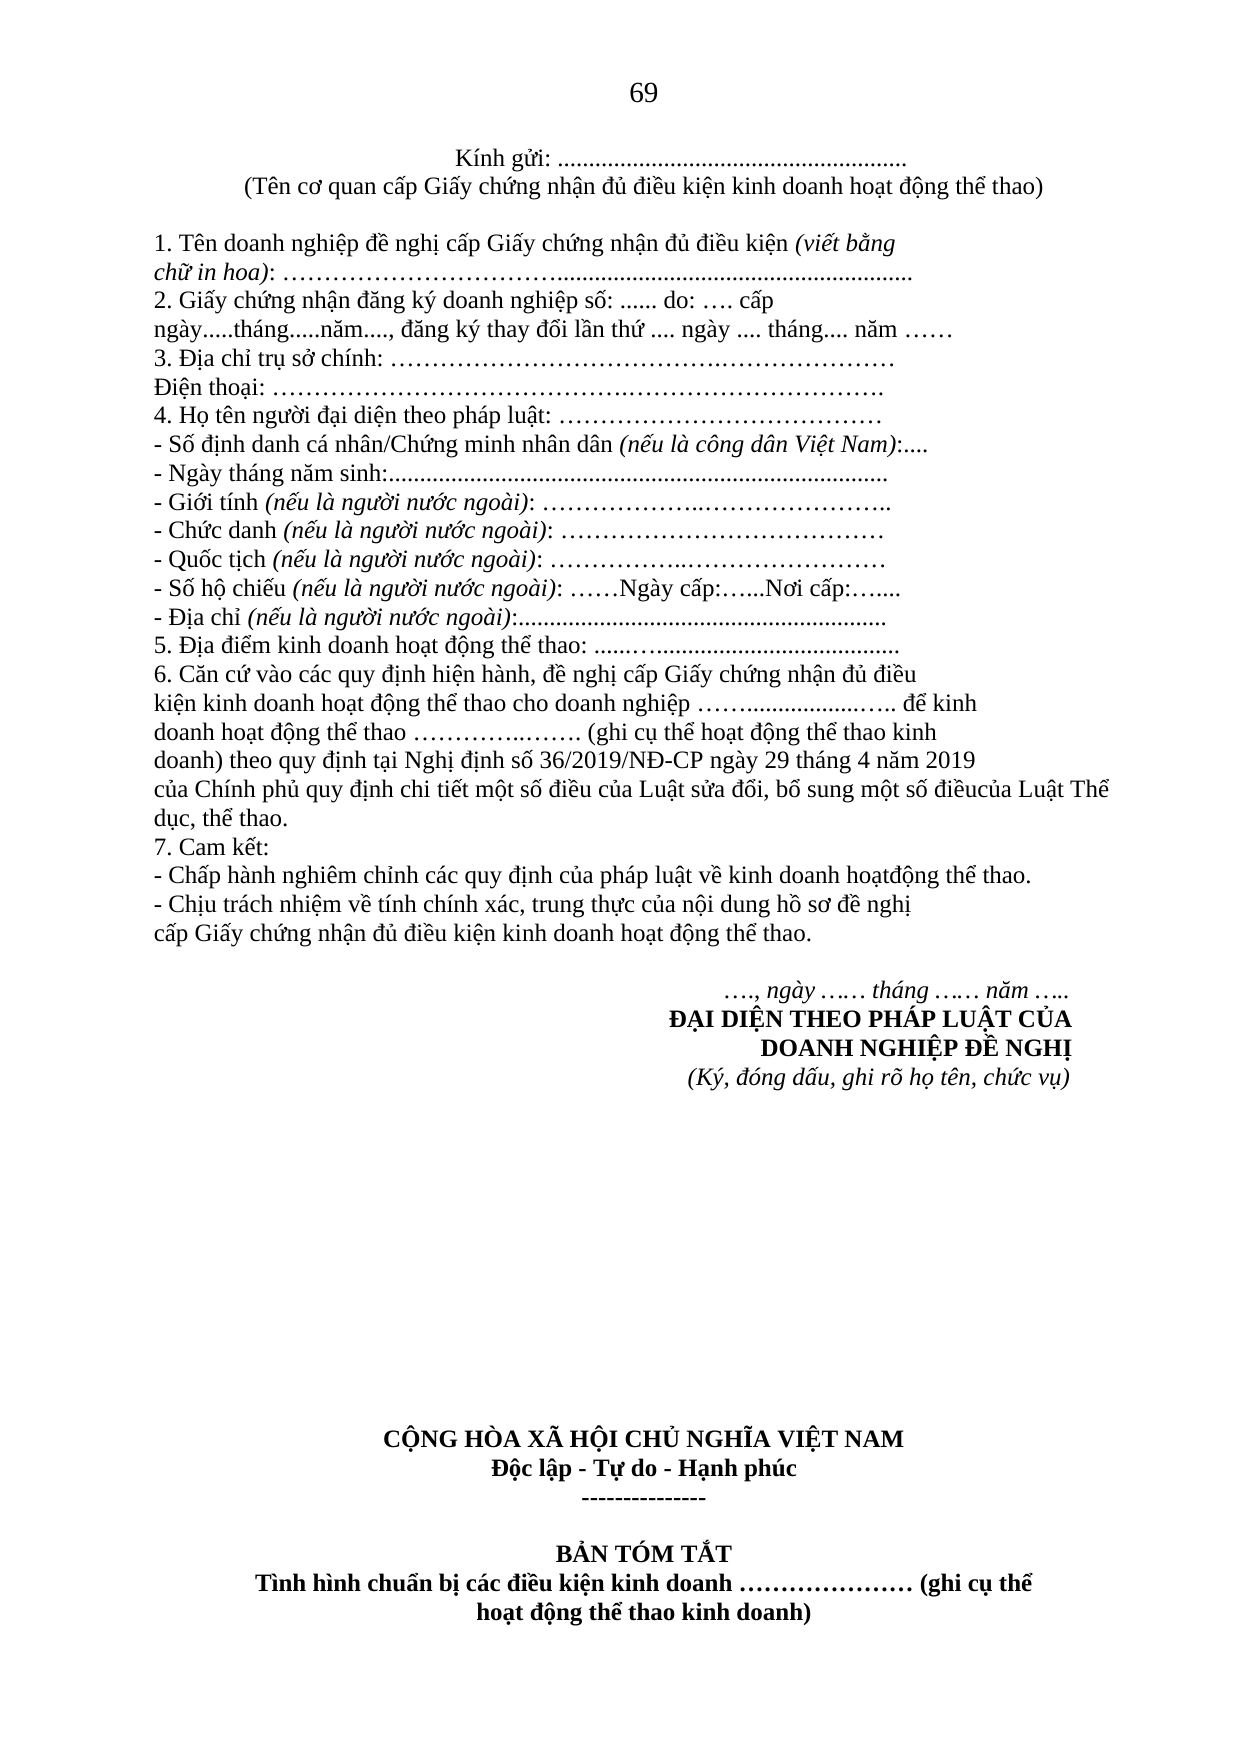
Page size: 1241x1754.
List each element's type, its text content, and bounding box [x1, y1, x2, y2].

text CỘNG HÒA XÃ HỘI CHỦ NGHĨA VIỆT NAM Độc lập - Tự do - Hạnh phúc [153, 1424, 1134, 1482]
text Kính gửi: ........................................................ (Tên cơ quan cấp Giấy chứng nhận đủ điều kiện kinh doanh hoạt động thể thao) [153, 143, 1134, 228]
text 7. Cam kết: - Chấp hành nghiêm chỉnh các quy định của pháp luật về kinh doanh hoạtđộng thể thao. - Chịu trách nhiệm về tính chính xác, trung thực của nội dung hồ sơ đề nghị cấp Giấy chứng nhận đủ điều kiện kinh doanh hoạt động thể thao. [153, 832, 1134, 947]
text --------------- [153, 1482, 1134, 1511]
table_header …., ngày …… tháng …… năm ….. ĐẠI DIỆN THEO PHÁP LUẬT CỦA DOANH NGHIỆP ĐỀ NGHỊ (Ký, đóng dấu, ghi rõ họ tên, chức vụ) [154, 976, 1083, 1091]
text 1. Tên doanh nghiệp đề nghị cấp Giấy chứng nhận đủ điều kiện (viết bằng chữ in hoa): ……………………………......................................................... 2. Giấy chứng nhận đăng ký doanh nghiệp số: ...... do: …. cấp ngày.....tháng.....năm...., đăng ký thay đổi lần thứ .... ngày .... tháng.... năm …… 3. Địa chỉ trụ sở chính: ………………………………….………………… Điện thoại: …………………………………….…………………………. 4. Họ tên người đại diện theo pháp luật: ………………………………… - Số định danh cá nhân/Chứng minh nhân dân (nếu là công dân Việt Nam):.... - Ngày tháng năm sinh:................................................................................ - Giới tính (nếu là người nước ngoài): ………………..………………….. - Chức danh (nếu là người nước ngoài): ………………………………… - Quốc tịch (nếu là người nước ngoài): ……………..…………………… - Số hộ chiếu (nếu là người nước ngoài): ……Ngày cấp:…...Nơi cấp:….... - Địa chỉ (nếu là người nước ngoài):........................................................... 5. Địa điểm kinh doanh hoạt động thể thao: ......…....................................... 6. Căn cứ vào các quy định hiện hành, đề nghị cấp Giấy chứng nhận đủ điều kiện kinh doanh hoạt động thể thao cho doanh nghiệp ……..................….. để kinh doanh hoạt động thể thao …………..……. (ghi cụ thể hoạt động thể thao kinh doanh) theo quy định tại Nghị định số 36/2019/NĐ-CP ngày 29 tháng 4 năm 2019 của Chính phủ quy định chi tiết một số điều của Luật sửa đổi, bổ sung một số điềucủa Luật Thể dục, thể thao. [153, 228, 1134, 832]
text BẢN TÓM TẮT Tình hình chuẩn bị các điều kiện kinh doanh ………………… (ghi cụ thể hoạt động thể thao kinh doanh) [153, 1511, 1134, 1626]
